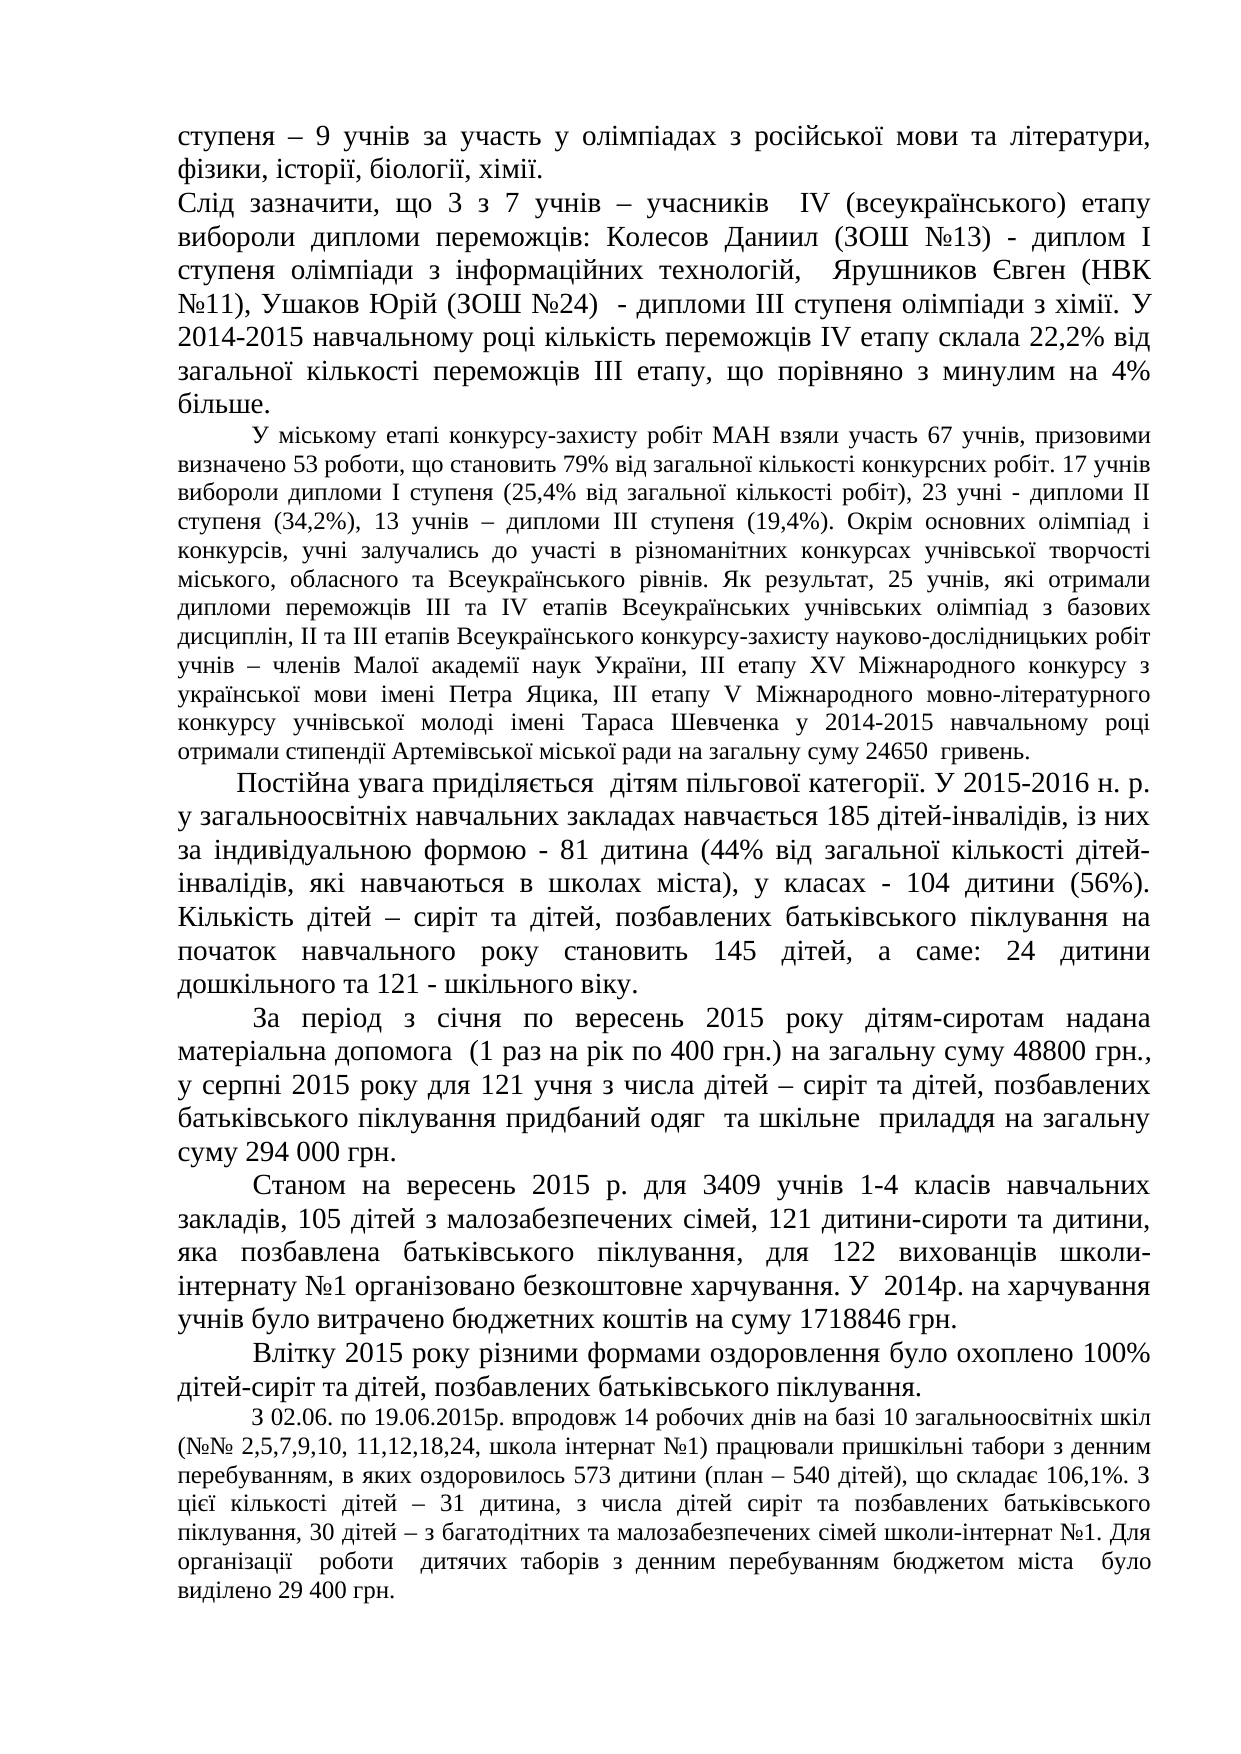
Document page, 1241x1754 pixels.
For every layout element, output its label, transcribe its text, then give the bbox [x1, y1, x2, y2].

text З 02.06. по 19.06.2015р. впродовж 14 робочих днів на базі 10 загальноосвітніх шкіл (№№ 2,5,7,9,10, 11,12,18,24, школа інтернат №1) працювали пришкільні табори з денним перебуванням, в яких оздоровилось 573 дитини (план – 540 дітей), що складає 106,1%. З цієї кількості дітей – 31 дитина, з числа дітей сиріт та позбавлених батьківського піклування, 30 дітей – з багатодітних та малозабезпечених сімей школи-інтернат №1. Для організації роботи дитячих таборів з денним перебуванням бюджетом міста було виділено 29 400 грн. [177, 1402, 1152, 1603]
text У міському етапі конкурсу-захисту робіт МАН взяли участь 67 учнів, призовими визначено 53 роботи, що становить 79% від загальної кількості конкурсних робіт. 17 учнів вибороли дипломи І ступеня (25,4% від загальної кількості робіт), 23 учні - дипломи ІІ ступеня (34,2%), 13 учнів – дипломи ІІІ ступеня (19,4%). Окрім основних олімпіад і конкурсів, учні залучались до участі в різноманітних конкурсах учнівської творчості міського, обласного та Всеукраїнського рівнів. Як результат, 25 учнів, які отримали дипломи переможців ІІІ та ІV етапів Всеукраїнських учнівських олімпіад з базових дисциплін, ІІ та ІІІ етапів Всеукраїнського конкурсу-захисту науково-дослідницьких робіт учнів – членів Малої академії наук України, ІІІ етапу ХV Міжнародного конкурсу з української мови імені Петра Яцика, ІІІ етапу V Міжнародного мовно-літературного конкурсу учнівської молоді імені Тараса Шевченка у 2014-2015 навчальному році отримали стипендії Артемівської міської ради на загальну суму 24650 гривень. [177, 420, 1152, 765]
text Слід зазначити, що 3 з 7 учнів – учасників IV (всеукраїнського) етапу вибороли дипломи переможців: Колесов Даниил (ЗОШ №13) - диплом І ступеня олімпіади з інформаційних технологій, Ярушников Євген (НВК №11), Ушаков Юрій (ЗОШ №24) - дипломи ІІІ ступеня олімпіади з хімії. У 2014-2015 навчальному році кількість переможців ІV етапу склала 22,2% від загальної кількості переможців ІІІ етапу, що порівняно з минулим на 4% більше. [177, 185, 1152, 420]
text За період з січня по вересень 2015 року дітям-сиротам надана матеріальна допомога (1 раз на рік по 400 грн.) на загальну суму 48800 грн., у серпні 2015 року для 121 учня з числа дітей – сиріт та дітей, позбавлених батьківського піклування придбаний одяг та шкільне приладдя на загальну суму 294 000 грн. [177, 1000, 1152, 1167]
text Постійна увага приділяється дітям пільгової категорії. У 2015-2016 н. р. у загальноосвітніх навчальних закладах навчається 185 дітей-інвалідів, із них за індивідуальною формою - 81 дитина (44% від загальної кількості дітей-інвалідів, які навчаються в школах міста), у класах - 104 дитини (56%). Кількість дітей – сиріт та дітей, позбавлених батьківського піклування на початок навчального року становить 145 дітей, а саме: 24 дитини дошкільного та 121 - шкільного віку. [177, 765, 1152, 1000]
text Влітку 2015 року різними формами оздоровлення було охоплено 100% дітей-сиріт та дітей, позбавлених батьківського піклування. [177, 1335, 1152, 1402]
text Станом на вересень 2015 р. для 3409 учнів 1-4 класів навчальних закладів, 105 дітей з малозабезпечених сімей, 121 дитини-сироти та дитини, яка позбавлена батьківського піклування, для 122 вихованців школи-інтернату №1 організовано безкоштовне харчування. У 2014р. на харчування учнів було витрачено бюджетних коштів на суму 1718846 грн. [177, 1167, 1152, 1335]
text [177, 118, 1152, 185]
